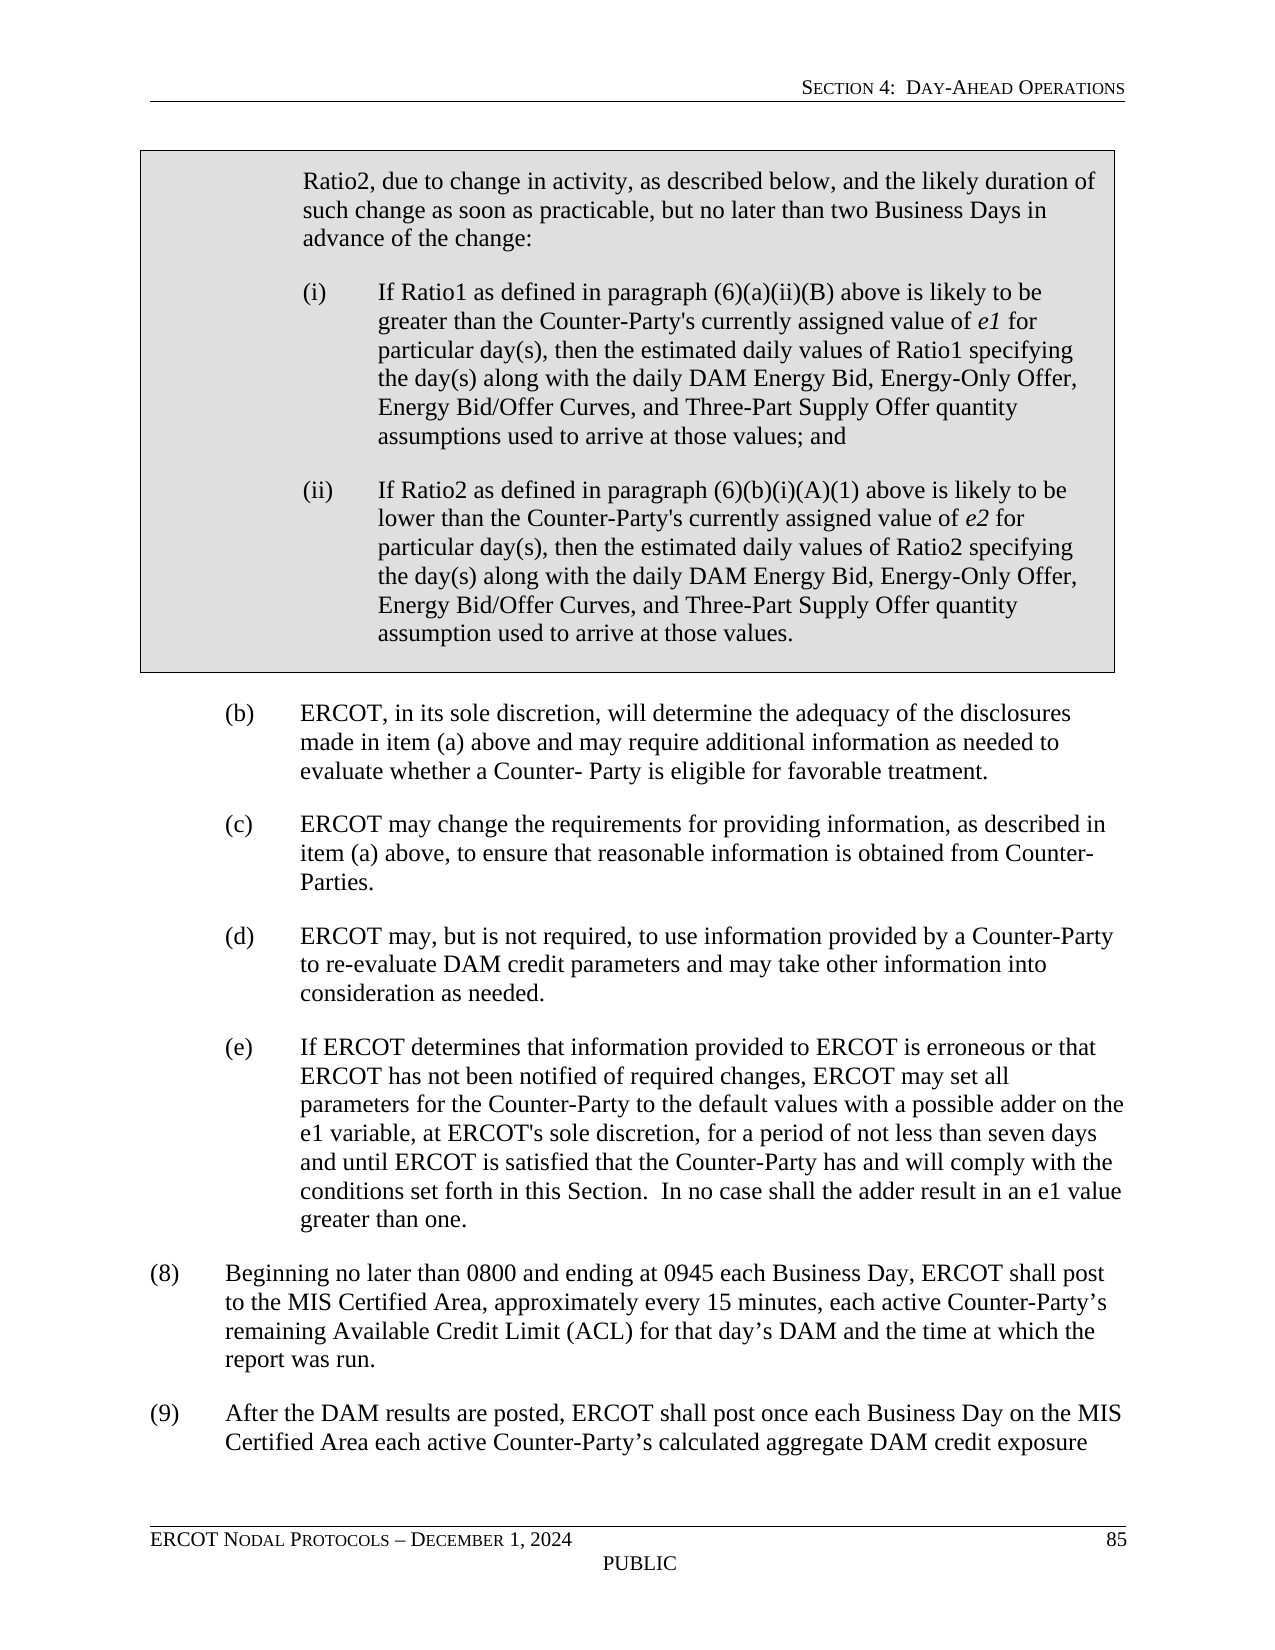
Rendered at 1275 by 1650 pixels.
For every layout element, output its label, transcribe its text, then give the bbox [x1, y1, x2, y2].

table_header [141, 151, 1114, 672]
text (8) Beginning no later than 0800 and ending at 0945 each Business Day, ERCOT shall post to the MIS Certified Area, approximately every 15 minutes, each active Counter-Party’s remaining Available Credit Limit (ACL) for that day’s DAM and the time at which the report was run. [150, 1258, 1125, 1373]
text (b) ERCOT, in its sole discretion, will determine the adequacy of the disclosures made in item (a) above and may require additional information as needed to evaluate whether a Counter- Party is eligible for favorable treatment. [225, 698, 1125, 784]
text (c) ERCOT may change the requirements for providing information, as described in item (a) above, to ensure that reasonable information is obtained from Counter-Parties. [225, 809, 1125, 896]
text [150, 1398, 1125, 1456]
text (d) ERCOT may, but is not required, to use information provided by a Counter-Party to re-evaluate DAM credit parameters and may take other information into consideration as needed. [225, 921, 1125, 1007]
text (e) If ERCOT determines that information provided to ERCOT is erroneous or that ERCOT has not been notified of required changes, ERCOT may set all parameters for the Counter-Party to the default values with a possible adder on the e1 variable, at ERCOT's sole discretion, for a period of not less than seven days and until ERCOT is satisfied that the Counter-Party has and will comply with the conditions set forth in this Section. In no case shall the adder result in an e1 value greater than one. [225, 1032, 1125, 1233]
